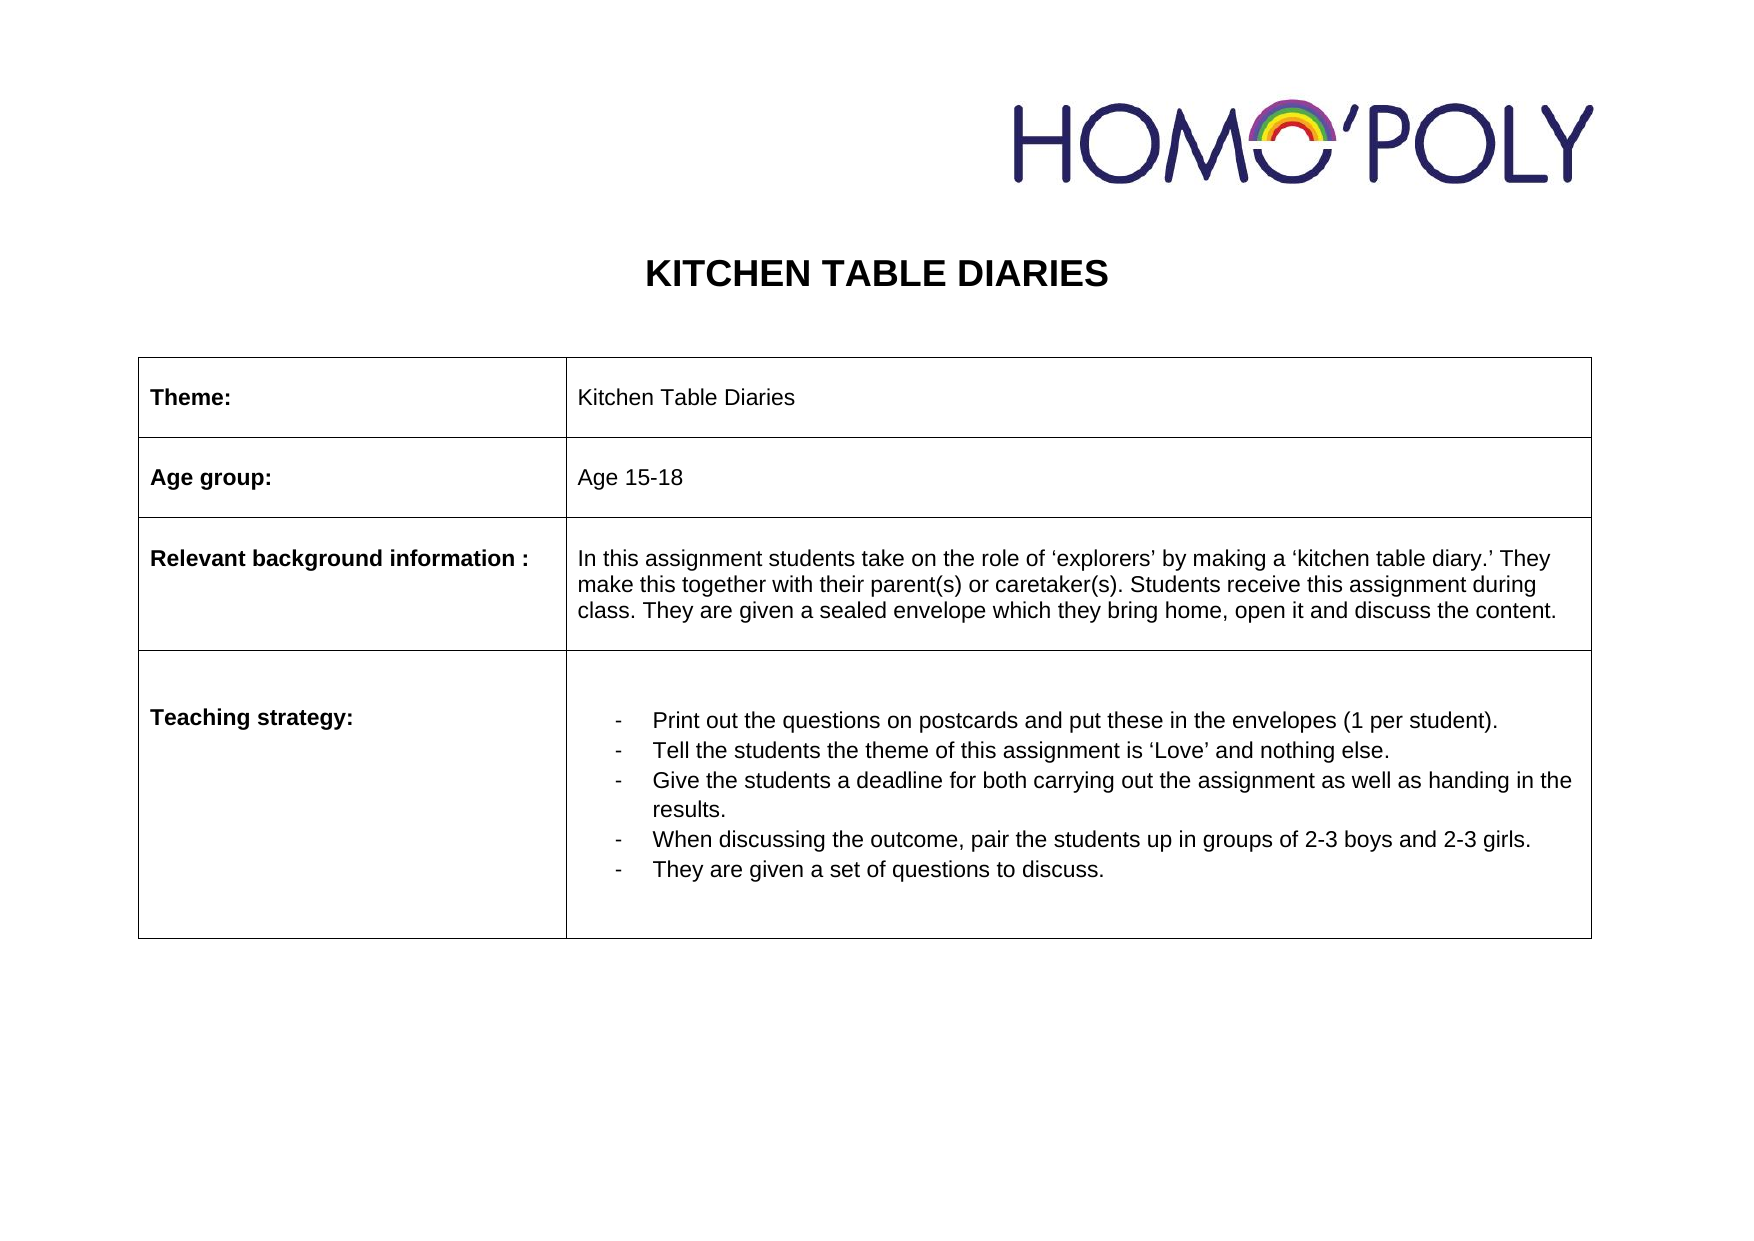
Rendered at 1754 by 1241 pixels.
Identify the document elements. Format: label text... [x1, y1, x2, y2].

table_cell Print out the questions on postcards and put these in the envelopes (1 per student). Tell the students the theme of this assignment is ‘Love’ and nothing else. Give the students a deadline for both carrying out the assignment as well as handing in the results. When discussing the outcome, pair the students up in groups of 2-3 boys and 2-3 girls. They are given a set of questions to discuss. [567, 651, 1591, 938]
table_cell Age 15-18 [567, 438, 1591, 517]
text KITCHEN TABLE DIARIES [150, 251, 1604, 294]
table_cell Relevant background information : [139, 518, 566, 650]
picture [1001, 73, 1604, 204]
table_cell Teaching strategy: [139, 651, 566, 938]
table_cell Age group: [139, 438, 566, 517]
table_header Kitchen Table Diaries [567, 358, 1591, 437]
table_cell In this assignment students take on the role of ‘explorers’ by making a ‘kitchen table diary.’ They make this together with their parent(s) or caretaker(s). Students receive this assignment during class. They are given a sealed envelope which they bring home, open it and discuss the content. [567, 518, 1591, 650]
table_header Theme: [139, 358, 566, 437]
